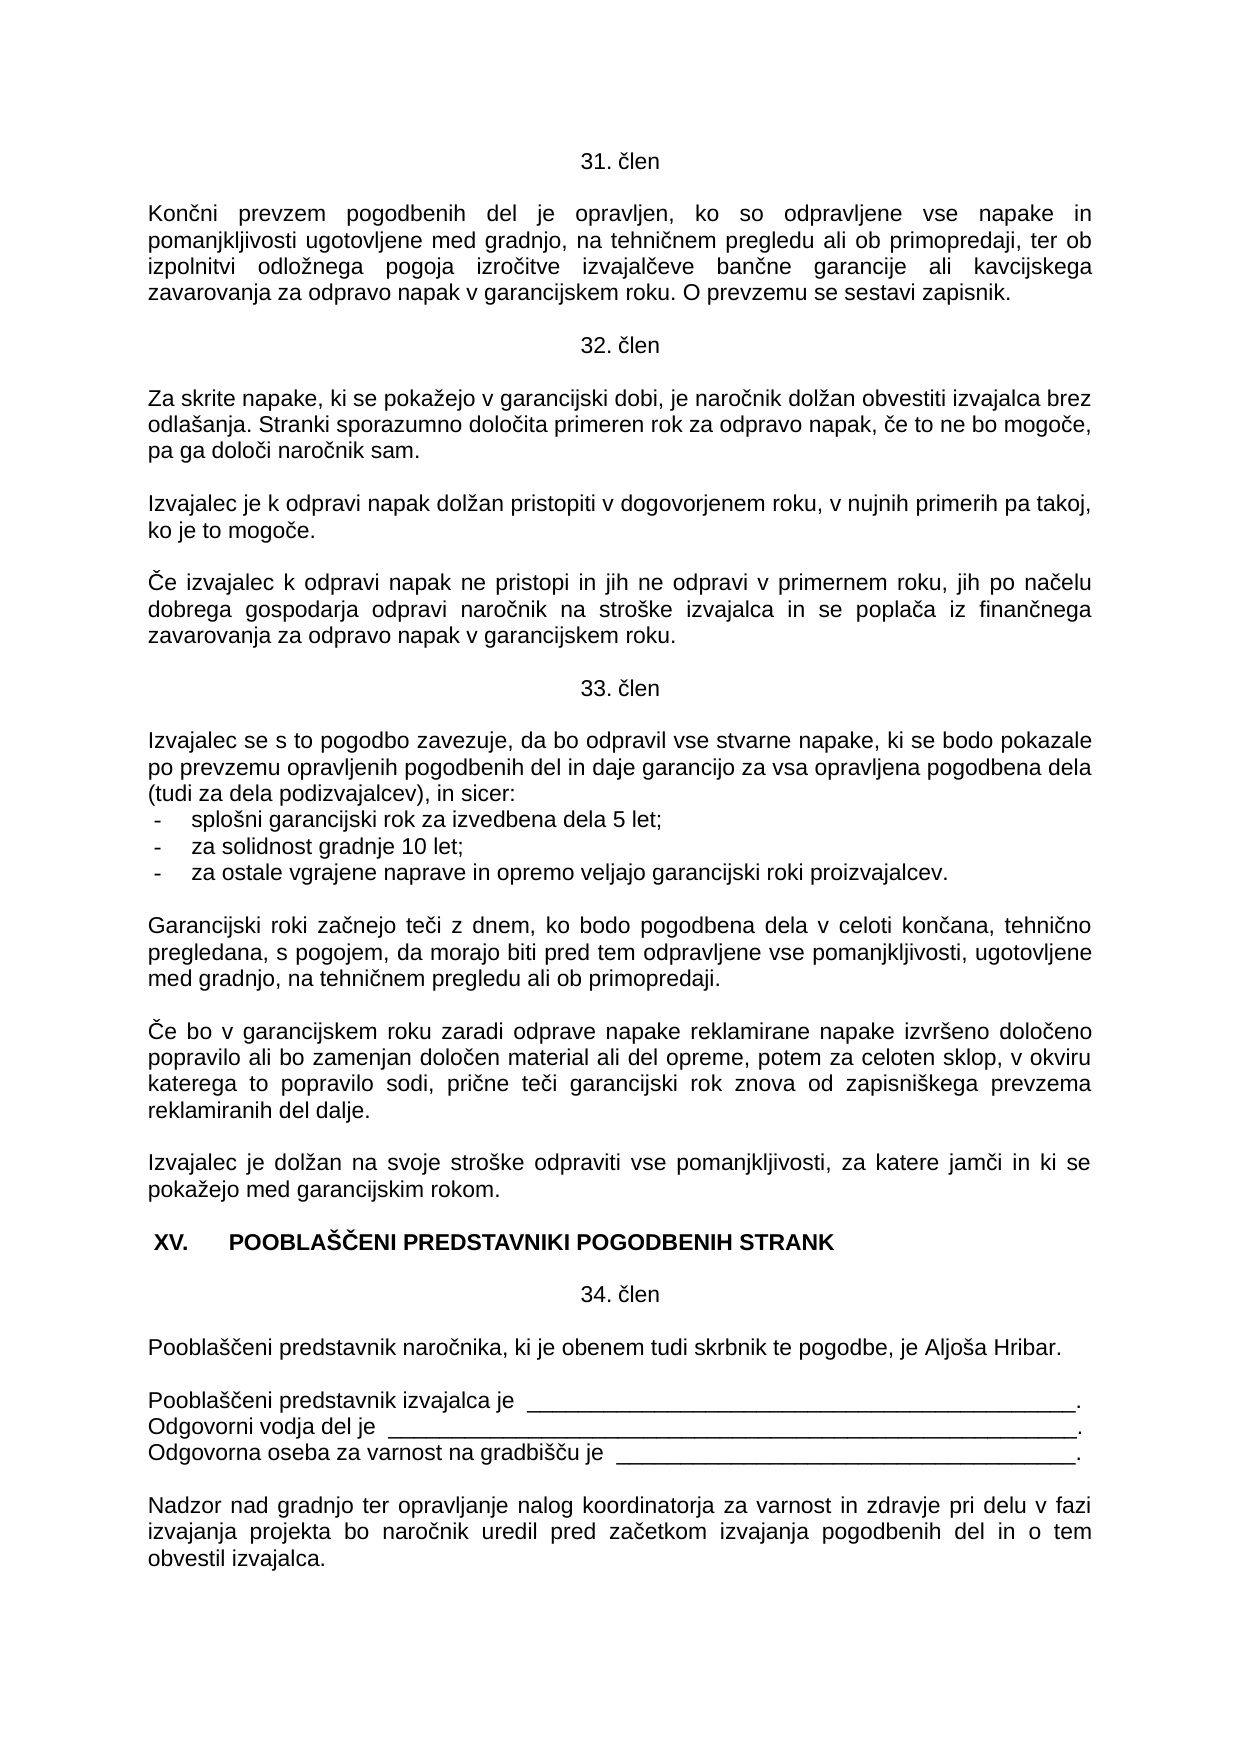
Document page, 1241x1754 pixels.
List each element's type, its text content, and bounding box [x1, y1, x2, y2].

text Pooblaščeni predstavnik naročnika, ki je obenem tudi skrbnik te pogodbe, je Aljoša Hribar. [148, 1334, 1093, 1360]
list za solidnost gradnje 10 let; [153, 833, 1093, 859]
text člen [148, 332, 1093, 358]
list za ostale vgrajene naprave in opremo veljajo garancijski roki proizvajalcev. [153, 859, 1093, 886]
text Nadzor nad gradnjo ter opravljanje nalog koordinatorja za varnost in zdravje pri delu v fazi izvajanja projekta bo naročnik uredil pred začetkom izvajanja pogodbenih del in o tem obvestil izvajalca. [148, 1492, 1093, 1571]
text Odgovorni vodja del je ______________________________________________________. [148, 1413, 1093, 1439]
text Končni prevzem pogodbenih del je opravljen, ko so odpravljene vse napake in pomanjkljivosti ugotovljene med gradnjo, na tehničnem pregledu ali ob primopredaji, ter ob izpolnitvi odložnega pogoja izročitve izvajalčeve bančne garancije ali kavcijskega zavarovanja za odpravo napak v garancijskem roku. O prevzemu se sestavi zapisnik. [148, 200, 1093, 306]
text Izvajalec se s to pogodbo zavezuje, da bo odpravil vse stvarne napake, ki se bodo pokazale po prevzemu opravljenih pogodbenih del in daje garancijo za vsa opravljena pogodbena dela (tudi za dela podizvajalcev), in sicer: [148, 727, 1093, 806]
text Če bo v garancijskem roku zaradi odprave napake reklamirane napake izvršeno določeno popravilo ali bo zamenjan določen material ali del opreme, potem za celoten sklop, v okviru katerega to popravilo sodi, prične teči garancijski rok znova od zapisniškega prevzema reklamiranih del dalje. [148, 1018, 1093, 1123]
text Če izvajalec k odpravi napak ne pristopi in jih ne odpravi v primernem roku, jih po načelu dobrega gospodarja odpravi naročnik na stroške izvajalca in se poplača iz finančnega zavarovanja za odpravo napak v garancijskem roku. [148, 569, 1093, 648]
text Pooblaščeni predstavnik izvajalca je ___________________________________________. [148, 1387, 1093, 1413]
text člen [148, 148, 1093, 174]
text POOBLAŠČENI PREDSTAVNIKI POGODBENIH STRANK [153, 1228, 1093, 1255]
text Garancijski roki začnejo teči z dnem, ko bodo pogodbena dela v celoti končana, tehnično pregledana, s pogojem, da morajo biti pred tem odpravljene vse pomanjkljivosti, ugotovljene med gradnjo, na tehničnem pregledu ali ob primopredaji. [148, 912, 1093, 991]
text Izvajalec je k odpravi napak dolžan pristopiti v dogovorjenem roku, v nujnih primerih pa takoj, ko je to mogoče. [148, 490, 1093, 543]
list člen [148, 675, 1093, 701]
text člen [148, 1281, 1093, 1307]
text Odgovorna oseba za varnost na gradbišču je ____________________________________. [148, 1439, 1093, 1466]
text Za skrite napake, ki se pokažejo v garancijski dobi, je naročnik dolžan obvestiti izvajalca brez odlašanja. Stranki sporazumno določita primeren rok za odpravo napak, če to ne bo mogoče, pa ga določi naročnik sam. [148, 385, 1093, 464]
text Izvajalec je dolžan na svoje stroške odpraviti vse pomanjkljivosti, za katere jamči in ki se pokažejo med garancijskim rokom. [148, 1149, 1093, 1202]
list splošni garancijski rok za izvedbena dela 5 let; [153, 806, 1093, 833]
